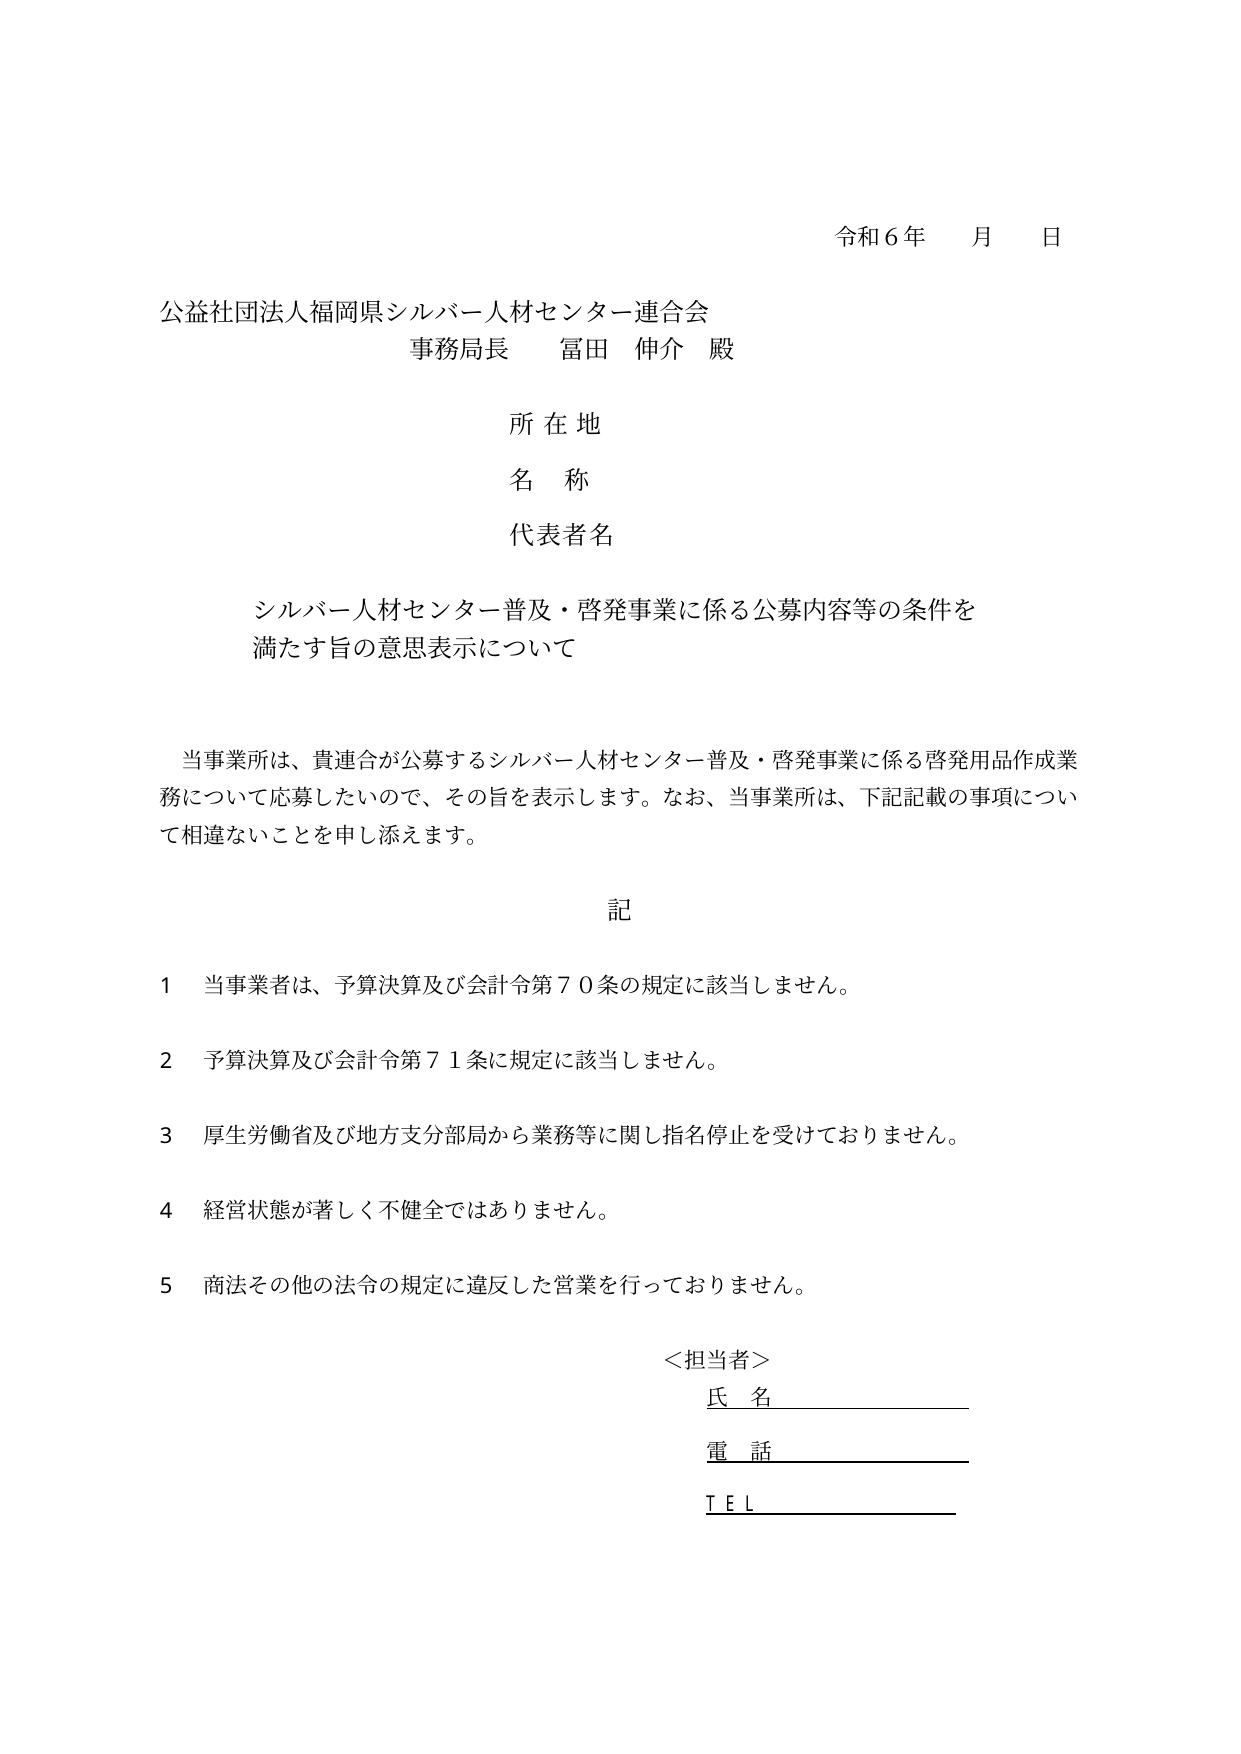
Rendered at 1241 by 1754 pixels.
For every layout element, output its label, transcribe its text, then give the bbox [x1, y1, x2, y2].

text 電 話 [159, 1431, 1081, 1468]
list 厚生労働省及び地方支分部局から業務等に関し指名停止を受けておりません。 [159, 1115, 1081, 1153]
list 予算決算及び会計令第７１条に規定に該当しません。 [159, 1040, 1081, 1078]
text シルバー人材センター普及・啓発事業に係る公募内容等の条件を [253, 590, 1081, 628]
list 当事業者は、予算決算及び会計令第７０条の規定に該当しません。 [159, 965, 1081, 1003]
text 代表者名 [159, 515, 1081, 553]
text 所在地 [159, 404, 1081, 442]
text 令和６年 月 日 [159, 217, 1081, 254]
subtitle 記 [159, 890, 1081, 928]
list 商法その他の法令の規定に違反した営業を行っておりません。 [159, 1265, 1081, 1303]
text 公益社団法人福岡県シルバー人材センター連合会 [159, 292, 1081, 329]
text TEL [159, 1484, 1081, 1522]
text ＜担当者＞ [159, 1340, 1081, 1378]
text 満たす旨の意思表示について [253, 628, 1081, 665]
text 事務局長 冨田 伸介 殿 [159, 329, 1081, 367]
text 当事業所は、貴連合が公募するシルバー人材センター普及・啓発事業に係る啓発用品作成業務について応募したいので、その旨を表示します。なお、当事業所は、下記記載の事項について相違ないことを申し添えます。 [159, 740, 1081, 853]
text 氏 名 [159, 1378, 1081, 1415]
text 名称 [159, 460, 1081, 497]
list 経営状態が著しく不健全ではありません。 [159, 1190, 1081, 1228]
